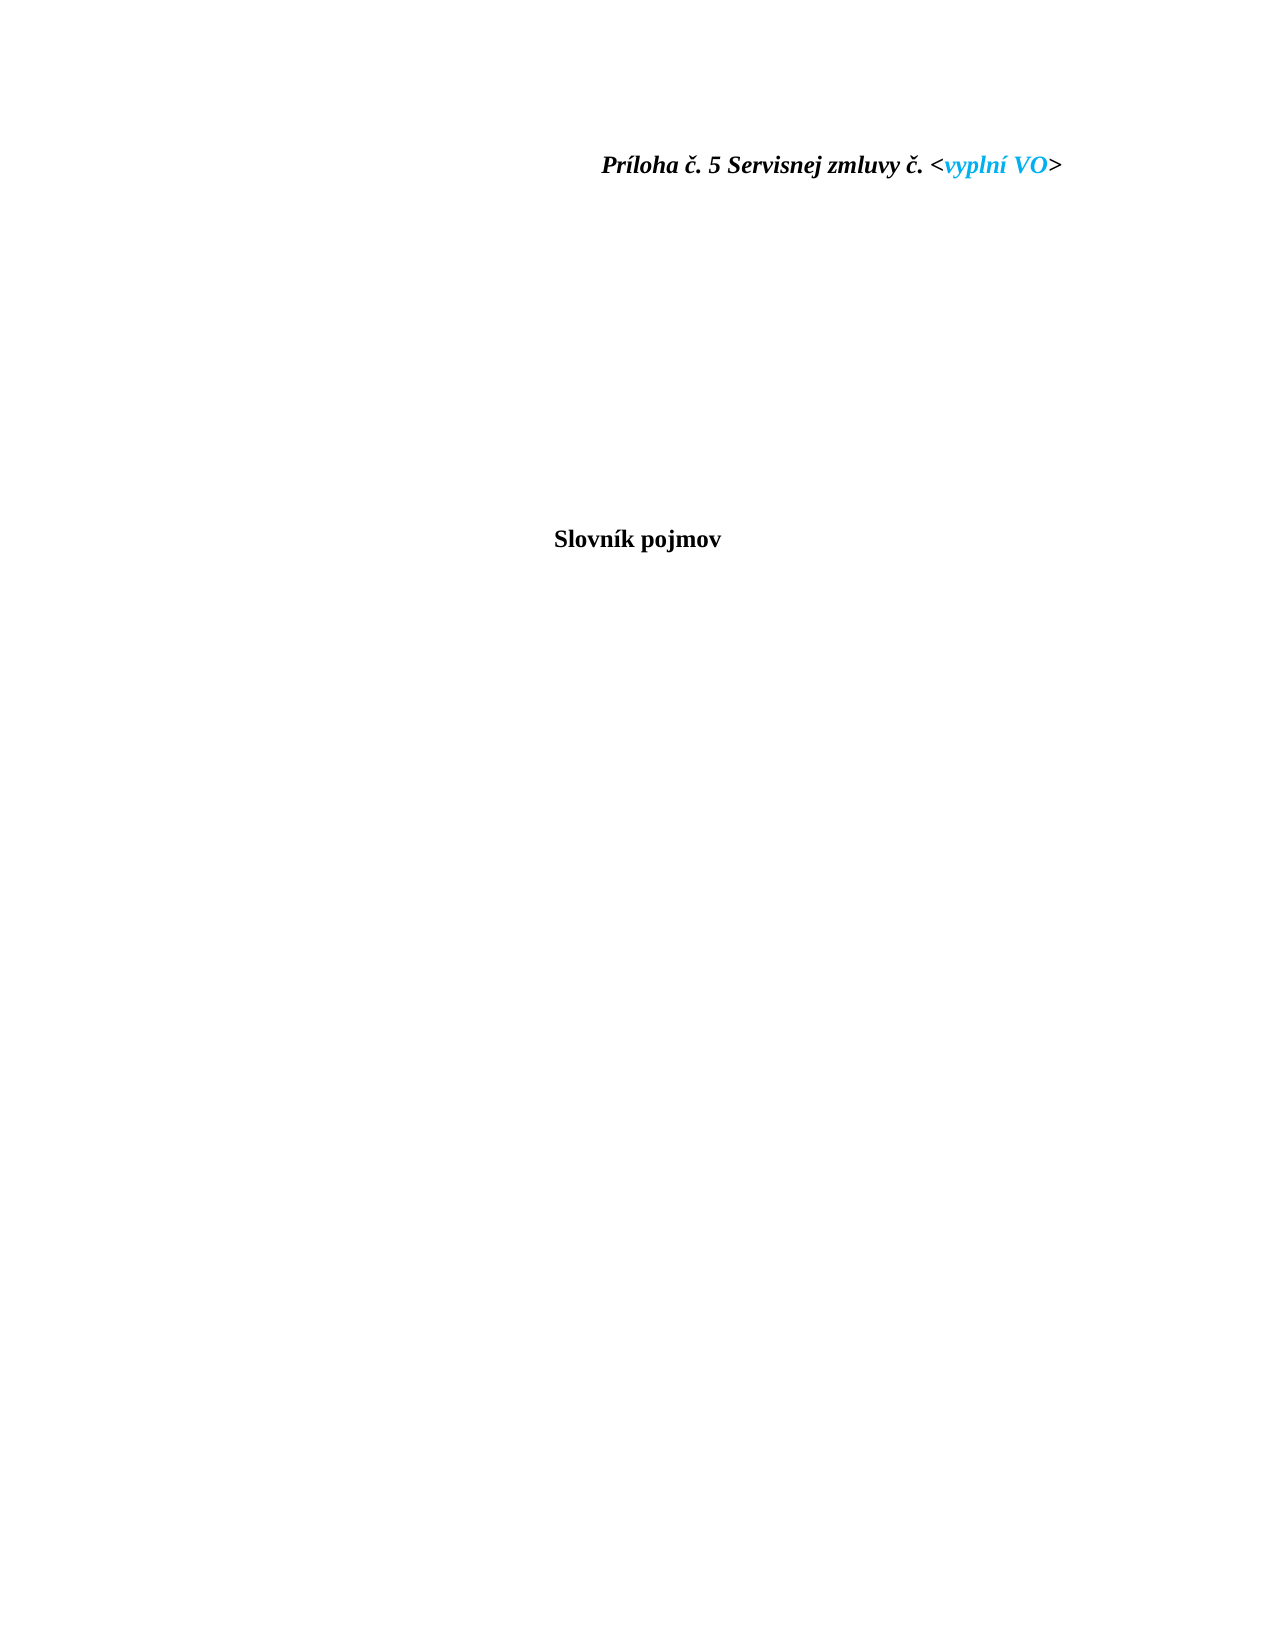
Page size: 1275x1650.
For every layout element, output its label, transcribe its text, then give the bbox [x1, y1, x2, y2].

text Slovník pojmov [187, 524, 1087, 552]
text Príloha č. 5 Servisnej zmluvy č. <vyplní VO> [601, 150, 1087, 179]
